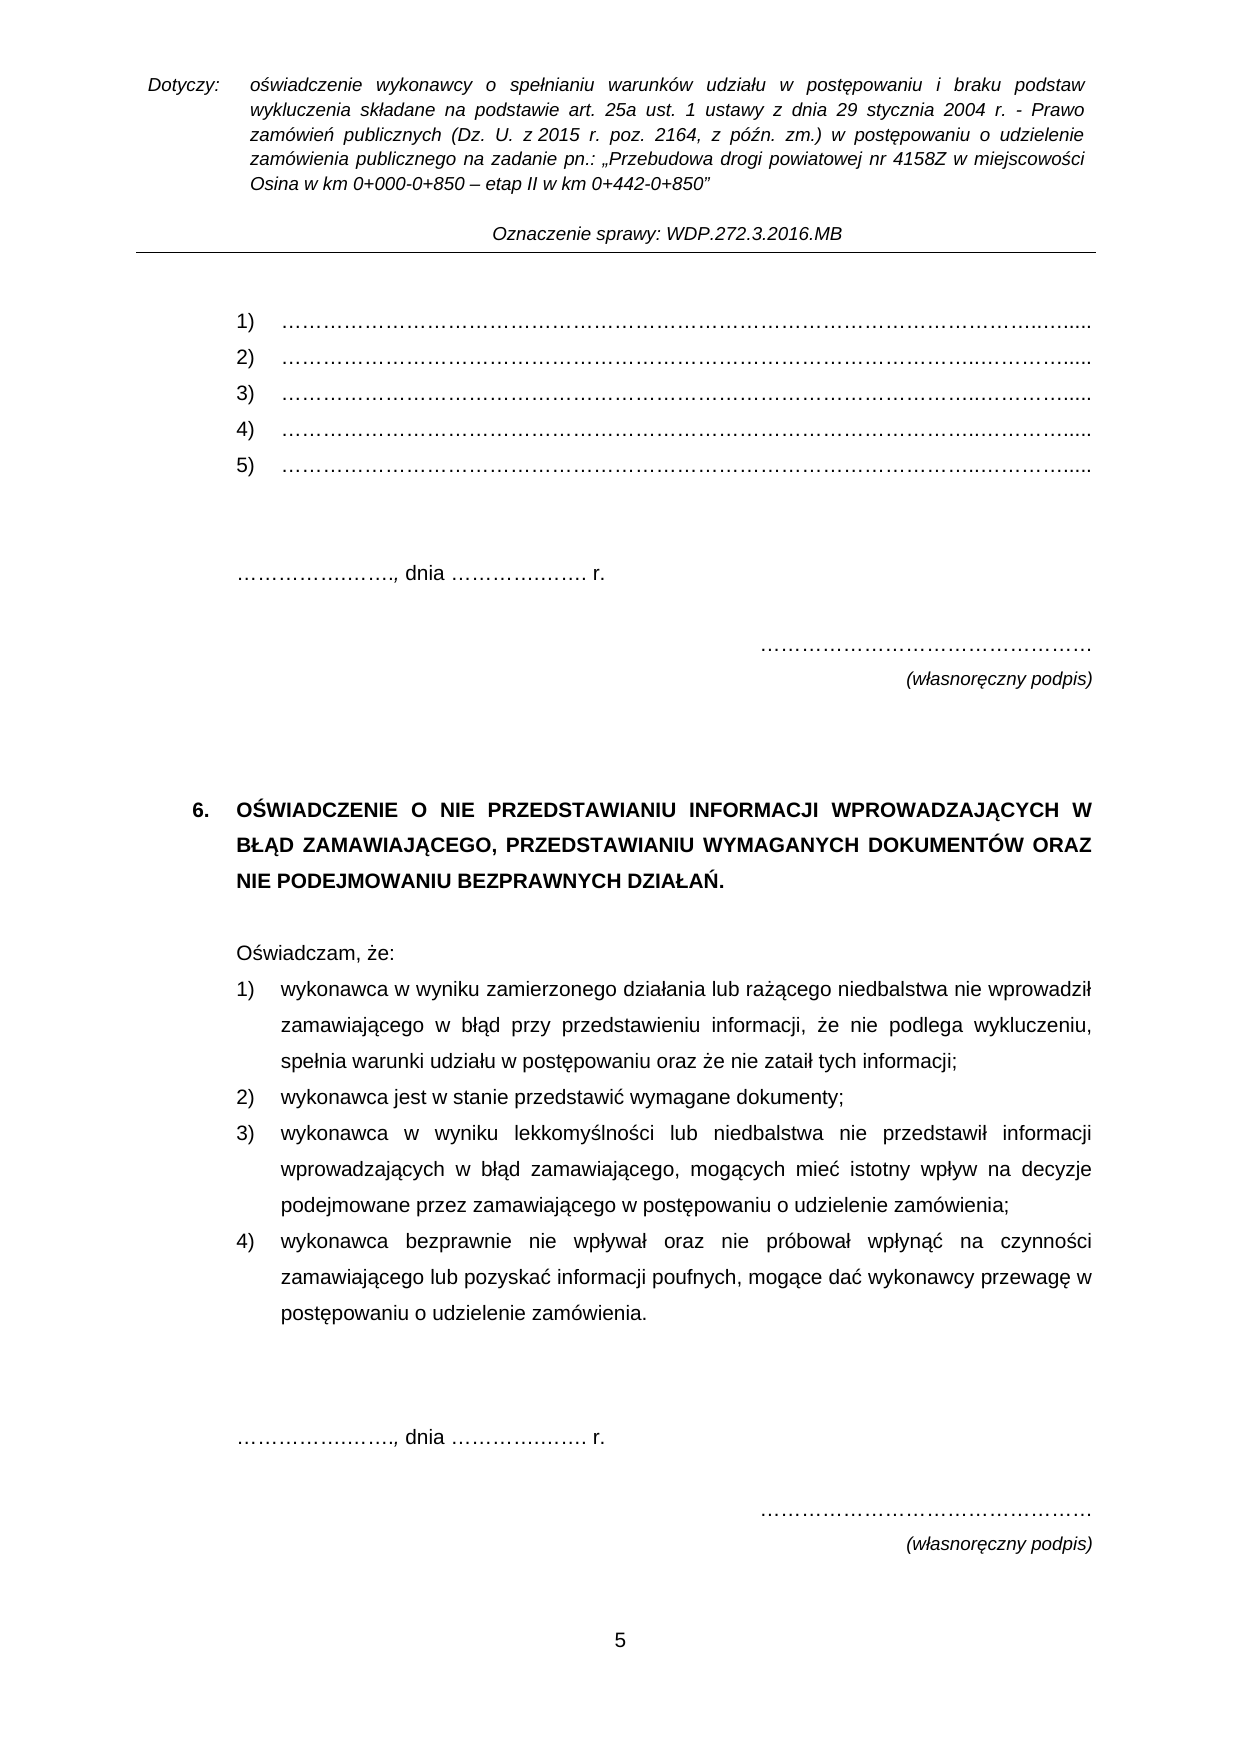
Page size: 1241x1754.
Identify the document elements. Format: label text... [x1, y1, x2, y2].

text ………………………………………… [148, 1497, 1093, 1521]
text …………….……., dnia ………….……. r. [236, 1425, 1093, 1449]
list ………………………………………………………………………………………..…………..... [236, 345, 1093, 369]
list OŚWIADCZENIE O NIE PRZEDSTAWIANIU INFORMACJI WPROWADZAJĄCYCH W BŁĄD ZAMAWIAJĄCEGO, PRZEDSTAWIANIU WYMAGANYCH DOKUMENTÓW ORAZ NIE PODEJMOWANIU BEZPRAWNYCH DZIAŁAŃ. [192, 797, 1093, 893]
list wykonawca bezprawnie nie wpływał oraz nie próbował wpłynąć na czynności zamawiającego lub pozyskać informacji poufnych, mogące dać wykonawcy przewagę w postępowaniu o udzielenie zamówienia. [236, 1229, 1093, 1324]
text (własnoręczny podpis) [148, 1533, 1093, 1554]
text (własnoręczny podpis) [148, 668, 1093, 690]
list wykonawca jest w stanie przedstawić wymagane dokumenty; [236, 1085, 1093, 1109]
text ………………………………………… [148, 632, 1093, 656]
list wykonawca w wyniku lekkomyślności lub niedbalstwa nie przedstawił informacji wprowadzających w błąd zamawiającego, mogących mieć istotny wpływ na decyzje podejmowane przez zamawiającego w postępowaniu o udzielenie zamówienia; [236, 1121, 1093, 1217]
list ………………………………………………………………………………………………..…..... [236, 309, 1093, 333]
text …………….……., dnia ………….……. r. [236, 560, 1093, 584]
list wykonawca w wyniku zamierzonego działania lub rażącego niedbalstwa nie wprowadził zamawiającego w błąd przy przedstawieniu informacji, że nie podlega wykluczeniu, spełnia warunki udziału w postępowaniu oraz że nie zataił tych informacji; [236, 977, 1093, 1073]
list ………………………………………………………………………………………..…………..... [236, 453, 1093, 477]
list ………………………………………………………………………………………..…………..... [236, 417, 1093, 441]
list ………………………………………………………………………………………..…………..... [236, 381, 1093, 405]
text Oświadczam, że: [236, 941, 1093, 965]
